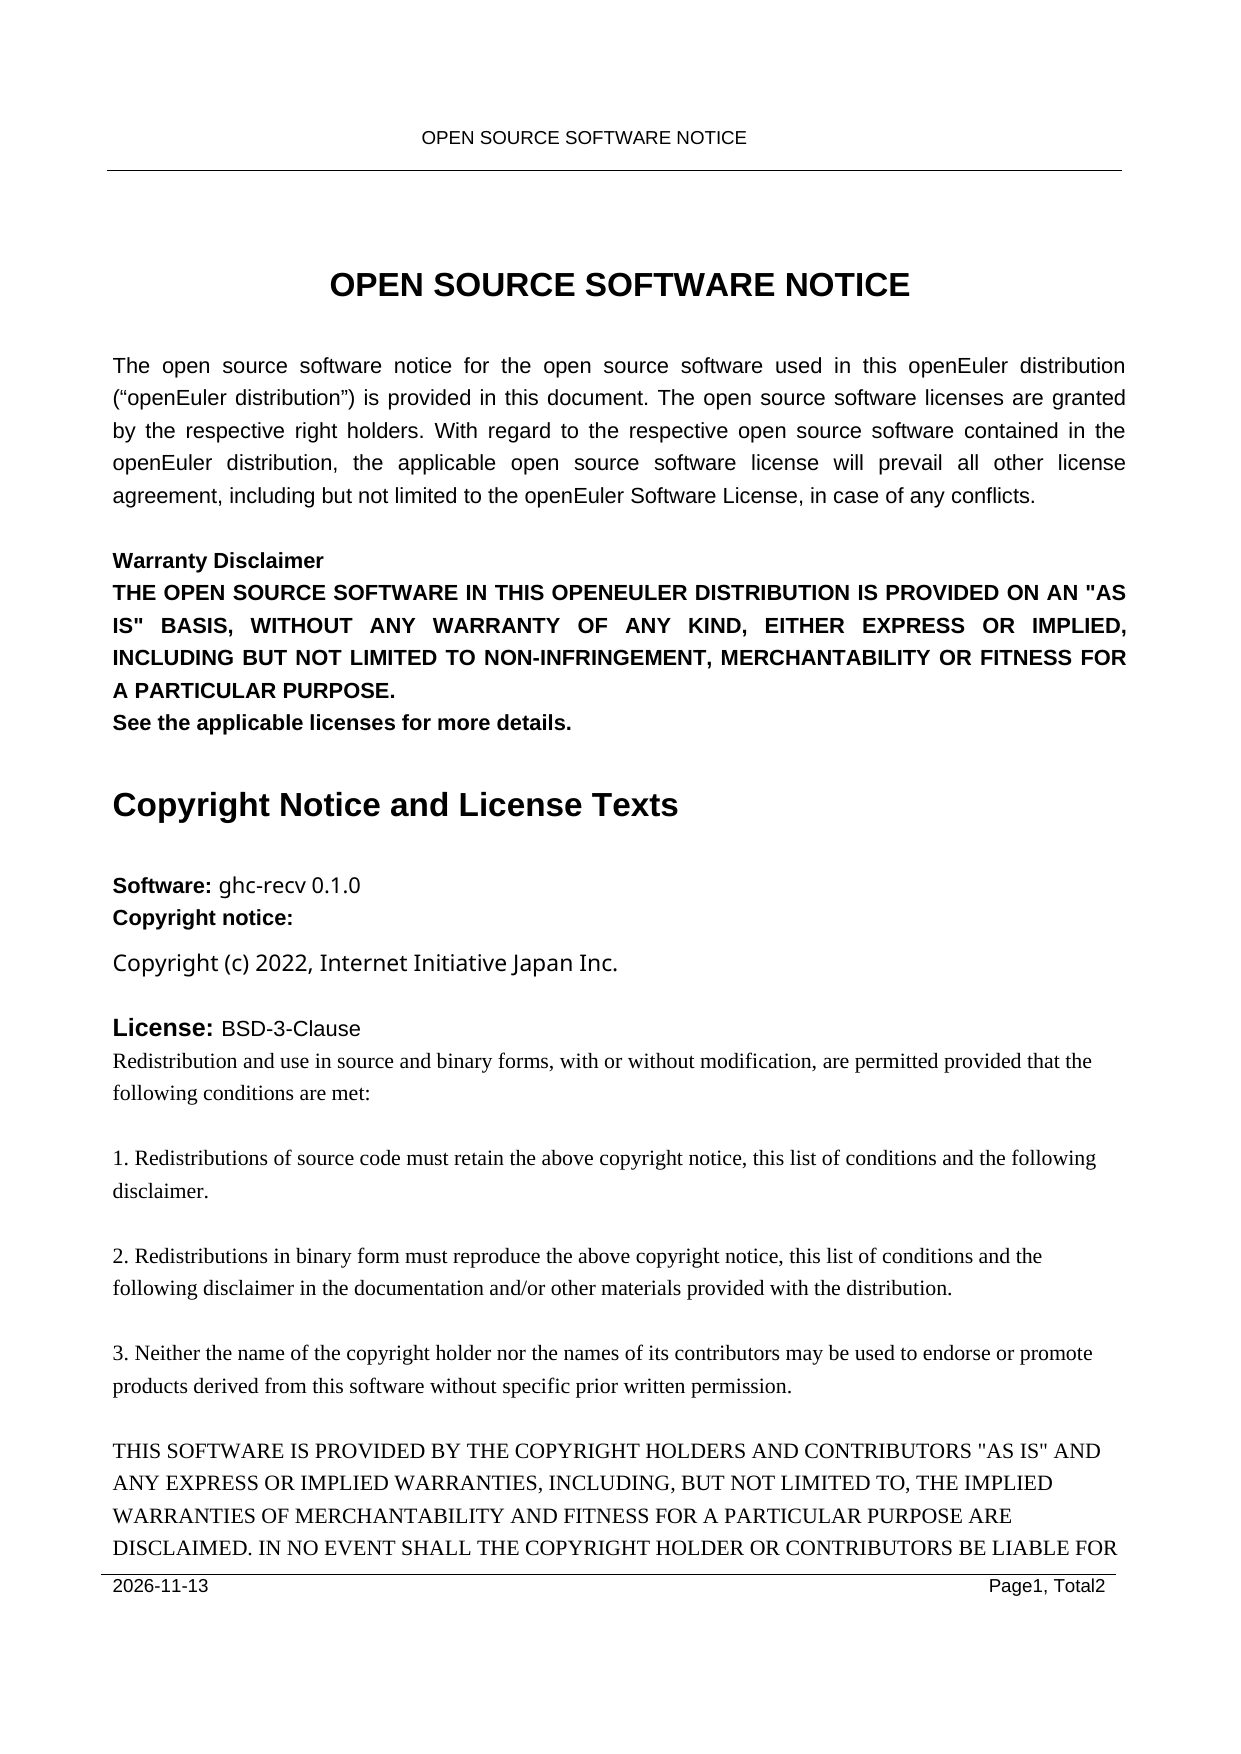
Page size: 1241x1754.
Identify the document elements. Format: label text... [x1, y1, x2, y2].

text Copyright notice: [112, 901, 1128, 934]
text Warranty Disclaimer [112, 544, 1128, 576]
text The open source software notice for the open source software used in this openEuler distribution (“openEuler distribution”) is provided in this document. The open source software licenses are granted by the respective right holders. With regard to the respective open source software contained in the openEuler distribution, the applicable open source software license will prevail all other license agreement, including but not limited to the openEuler Software License, in case of any conflicts. [112, 349, 1128, 511]
text License: BSD-3-Clause [112, 1012, 1128, 1044]
text Copyright Notice and License Texts [112, 771, 1128, 836]
text THE OPEN SOURCE SOFTWARE IN THIS OPENEULER DISTRIBUTION IS PROVIDED ON AN "AS IS" BASIS, WITHOUT ANY WARRANTY OF ANY KIND, EITHER EXPRESS OR IMPLIED, INCLUDING BUT NOT LIMITED TO NON-INFRINGEMENT, MERCHANTABILITY OR FITNESS FOR A PARTICULAR PURPOSE. See the applicable licenses for more details. [112, 576, 1128, 739]
text OPEN SOURCE SOFTWARE NOTICE [112, 251, 1128, 316]
text Copyright (c) 2022, Internet Initiative Japan Inc. [112, 947, 1128, 1012]
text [112, 1044, 1128, 1564]
title Software: ghc-recv 0.1.0 [112, 869, 1128, 901]
